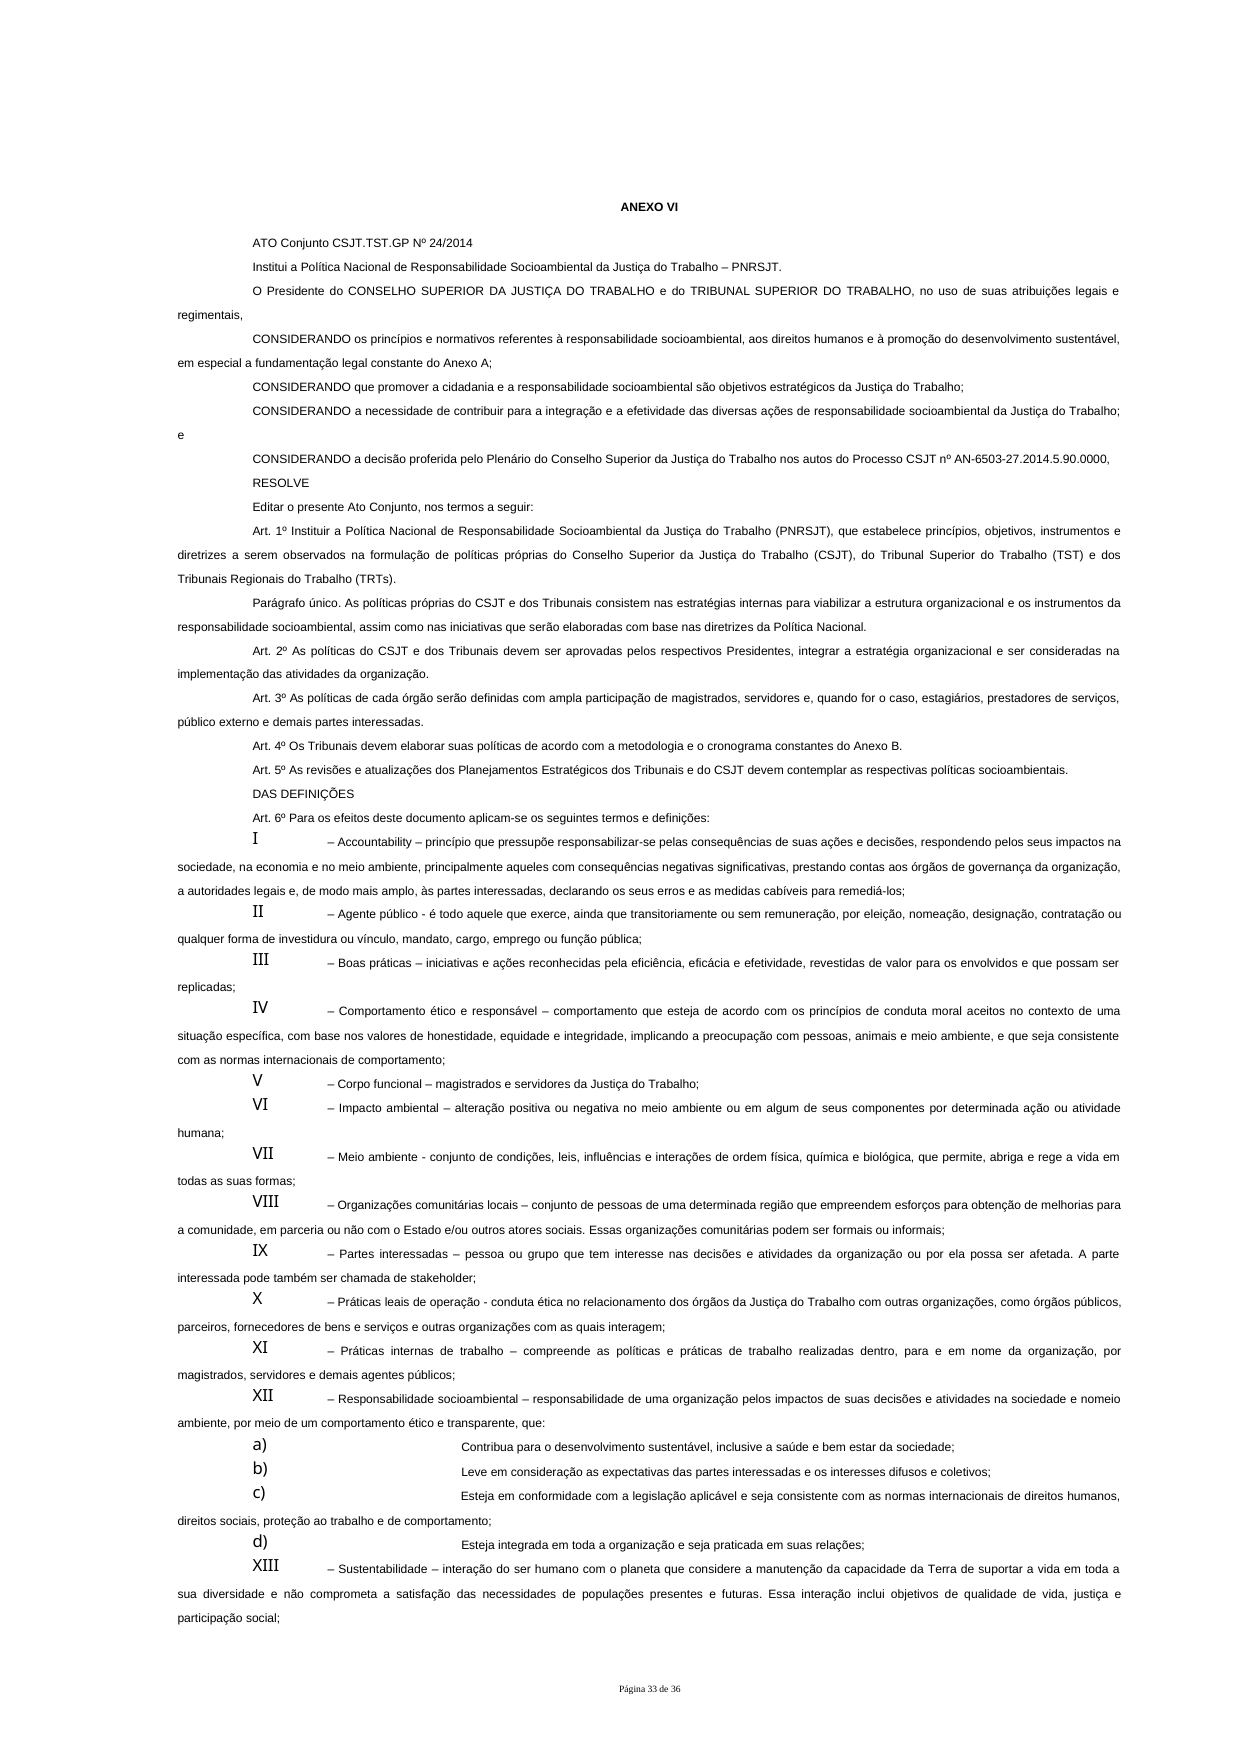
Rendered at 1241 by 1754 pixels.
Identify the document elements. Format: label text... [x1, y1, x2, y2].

list Esteja integrada em toda a organização e seja praticada em suas relações; [177, 1528, 1122, 1552]
text ANEXO VI [177, 190, 1122, 214]
text Art. 2º As políticas do CSJT e dos Tribunais devem ser aprovadas pelos respectivos Presidentes, integrar a estratégia organizacional e ser consideradas na implementação das atividades da organização. [177, 633, 1122, 681]
list – Accountability – princípio que pressupõe responsabilizar-se pelas consequências de suas ações e decisões, respondendo pelos seus impactos na sociedade, na economia e no meio ambiente, principalmente aqueles com consequências negativas significativas, prestando contas aos órgãos de governança da organização, a autoridades legais e, de modo mais amplo, às partes interessadas, declarando os seus erros e as medidas cabíveis para remediá-los; [177, 825, 1122, 897]
list Esteja em conformidade com a legislação aplicável e seja consistente com as normas internacionais de direitos humanos, direitos sociais, proteção ao trabalho e de comportamento; [177, 1479, 1122, 1528]
list – Impacto ambiental – alteração positiva ou negativa no meio ambiente ou em algum de seus componentes por determinada ação ou atividade humana; [177, 1091, 1122, 1140]
list – Organizações comunitárias locais – conjunto de pessoas de uma determinada região que empreendem esforços para obtenção de melhorias para a comunidade, em parceria ou não com o Estado e/ou outros atores sociais. Essas organizações comunitárias podem ser formais ou informais; [177, 1188, 1122, 1237]
text CONSIDERANDO a decisão proferida pelo Plenário do Conselho Superior da Justiça do Trabalho nos autos do Processo CSJT nº AN-6503-27.2014.5.90.0000, [177, 442, 1122, 466]
list – Meio ambiente - conjunto de condições, leis, influências e interações de ordem física, química e biológica, que permite, abriga e rege a vida em todas as suas formas; [177, 1140, 1122, 1188]
list – Agente público - é todo aquele que exerce, ainda que transitoriamente ou sem remuneração, por eleição, nomeação, designação, contratação ou qualquer forma de investidura ou vínculo, mandato, cargo, emprego ou função pública; [177, 897, 1122, 946]
text Art. 6º Para os efeitos deste documento aplicam-se os seguintes termos e definições: [177, 801, 1122, 825]
list – Práticas leais de operação - conduta ética no relacionamento dos órgãos da Justiça do Trabalho com outras organizações, como órgãos públicos, parceiros, fornecedores de bens e serviços e outras organizações com as quais interagem; [177, 1285, 1122, 1333]
text Art. 1º Instituir a Política Nacional de Responsabilidade Socioambiental da Justiça do Trabalho (PNRSJT), que estabelece princípios, objetivos, instrumentos e diretrizes a serem observados na formulação de políticas próprias do Conselho Superior da Justiça do Trabalho (CSJT), do Tribunal Superior do Trabalho (TST) e dos Tribunais Regionais do Trabalho (TRTs). [177, 514, 1122, 586]
list – Sustentabilidade – interação do ser humano com o planeta que considere a manutenção da capacidade da Terra de suportar a vida em toda a sua diversidade e não comprometa a satisfação das necessidades de populações presentes e futuras. Essa interação inclui objetivos de qualidade de vida, justiça e participação social; [177, 1552, 1122, 1624]
list Contribua para o desenvolvimento sustentável, inclusive a saúde e bem estar da sociedade; [177, 1430, 1122, 1455]
list – Responsabilidade socioambiental – responsabilidade de uma organização pelos impactos de suas decisões e atividades na sociedade e nomeio ambiente, por meio de um comportamento ético e transparente, que: [177, 1382, 1122, 1430]
text ATO Conjunto CSJT.TST.GP Nº 24/2014 [177, 226, 1122, 250]
text RESOLVE [177, 466, 1122, 490]
list – Partes interessadas – pessoa ou grupo que tem interesse nas decisões e atividades da organização ou por ela possa ser afetada. A parte interessada pode também ser chamada de stakeholder; [177, 1237, 1122, 1285]
text CONSIDERANDO os princípios e normativos referentes à responsabilidade socioambiental, aos direitos humanos e à promoção do desenvolvimento sustentável, em especial a fundamentação legal constante do Anexo A; [177, 322, 1122, 370]
text Art. 3º As políticas de cada órgão serão definidas com ampla participação de magistrados, servidores e, quando for o caso, estagiários, prestadores de serviços, público externo e demais partes interessadas. [177, 681, 1122, 729]
text Parágrafo único. As políticas próprias do CSJT e dos Tribunais consistem nas estratégias internas para viabilizar a estrutura organizacional e os instrumentos da responsabilidade socioambiental, assim como nas iniciativas que serão elaboradas com base nas diretrizes da Política Nacional. [177, 586, 1122, 633]
text O Presidente do CONSELHO SUPERIOR DA JUSTIÇA DO TRABALHO e do TRIBUNAL SUPERIOR DO TRABALHO, no uso de suas atribuições legais e regimentais, [177, 274, 1122, 322]
text CONSIDERANDO que promover a cidadania e a responsabilidade socioambiental são objetivos estratégicos da Justiça do Trabalho; [177, 370, 1122, 394]
text Art. 5º As revisões e atualizações dos Planejamentos Estratégicos dos Tribunais e do CSJT devem contemplar as respectivas políticas socioambientais. [177, 753, 1122, 777]
text CONSIDERANDO a necessidade de contribuir para a integração e a efetividade das diversas ações de responsabilidade socioambiental da Justiça do Trabalho; e [177, 394, 1122, 442]
text Editar o presente Ato Conjunto, nos termos a seguir: [177, 490, 1122, 514]
list Leve em consideração as expectativas das partes interessadas e os interesses difusos e coletivos; [177, 1455, 1122, 1479]
list – Boas práticas – iniciativas e ações reconhecidas pela eficiência, eficácia e efetividade, revestidas de valor para os envolvidos e que possam ser replicadas; [177, 946, 1122, 994]
list – Corpo funcional – magistrados e servidores da Justiça do Trabalho; [177, 1067, 1122, 1091]
text DAS DEFINIÇÕES [177, 777, 1122, 801]
text Art. 4º Os Tribunais devem elaborar suas políticas de acordo com a metodologia e o cronograma constantes do Anexo B. [177, 729, 1122, 753]
text Institui a Política Nacional de Responsabilidade Socioambiental da Justiça do Trabalho – PNRSJT. [177, 250, 1122, 274]
list – Práticas internas de trabalho – compreende as políticas e práticas de trabalho realizadas dentro, para e em nome da organização, por magistrados, servidores e demais agentes públicos; [177, 1333, 1122, 1382]
list – Comportamento ético e responsável – comportamento que esteja de acordo com os princípios de conduta moral aceitos no contexto de uma situação específica, com base nos valores de honestidade, equidade e integridade, implicando a preocupação com pessoas, animais e meio ambiente, e que seja consistente com as normas internacionais de comportamento; [177, 994, 1122, 1067]
